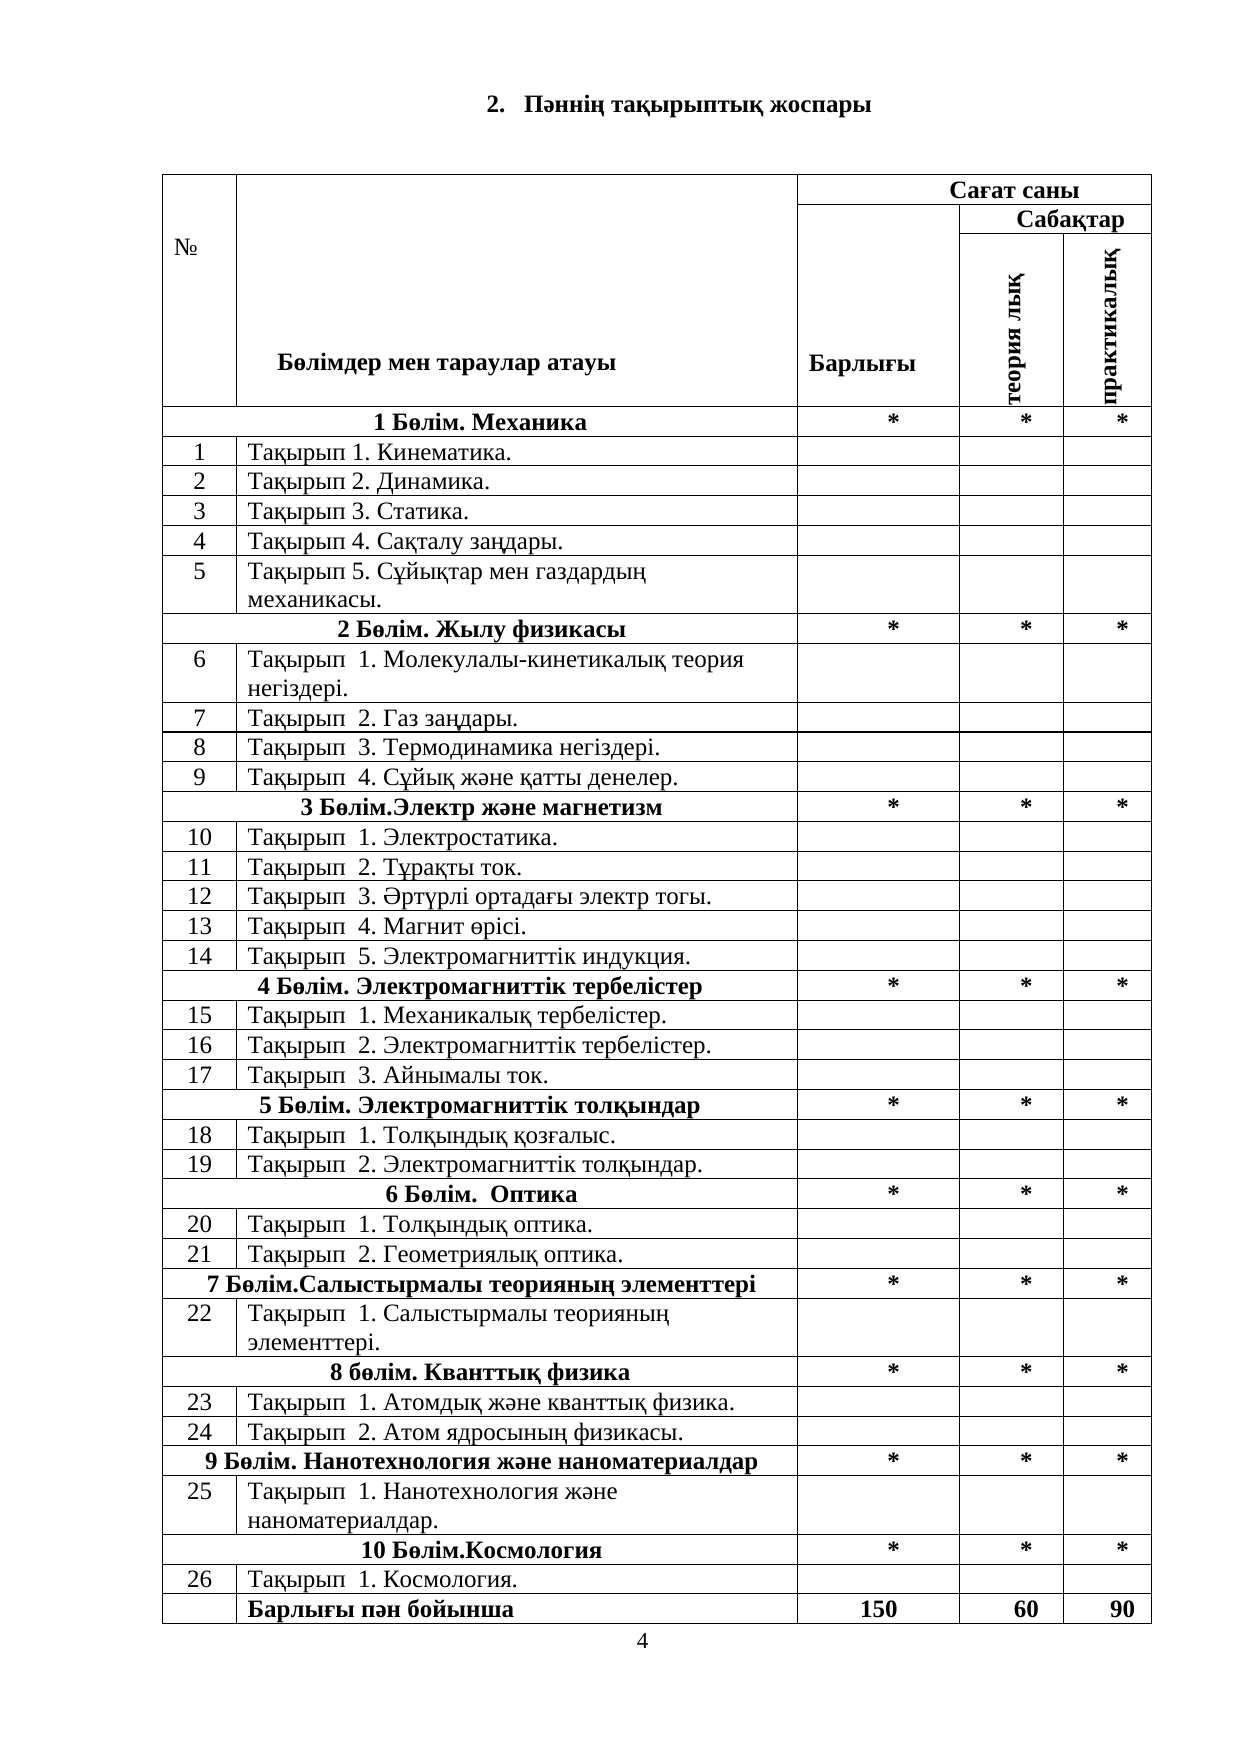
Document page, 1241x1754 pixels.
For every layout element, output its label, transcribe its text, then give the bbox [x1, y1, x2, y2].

table_cell * [798, 614, 959, 643]
table_cell * [960, 1535, 1063, 1563]
table_cell 7 Бөлім.Салыстырмалы теорияның элементтері [163, 1269, 797, 1297]
table_cell Тақырып 2. Геометриялық оптика. [237, 1239, 797, 1268]
table_cell * [798, 1090, 959, 1119]
table_cell [1064, 881, 1151, 910]
table_cell * [960, 614, 1063, 643]
table_cell [798, 437, 959, 465]
table_cell [960, 762, 1063, 791]
table_cell [798, 881, 959, 910]
table_cell [960, 1387, 1063, 1416]
table_cell [960, 881, 1063, 910]
table_cell * [960, 1090, 1063, 1119]
table_cell [1064, 1417, 1151, 1445]
table_cell * [960, 1357, 1063, 1386]
table_cell практикалық [1064, 234, 1151, 406]
table_cell * [1064, 614, 1151, 643]
table_cell 90 [1064, 1594, 1151, 1623]
table_cell 21 [163, 1239, 236, 1268]
table_cell [798, 466, 959, 495]
table_cell [960, 1209, 1063, 1238]
table_cell [1064, 526, 1151, 555]
table_cell 2 Бөлім. Жылу физикасы [163, 614, 797, 643]
table_cell [798, 1417, 959, 1445]
list Пәннің тақырыптық жоспары [192, 89, 1167, 117]
table_cell [1064, 852, 1151, 880]
table_cell [960, 556, 1063, 613]
table_cell [960, 1030, 1063, 1059]
table_cell Тақырып 1. Космология. [237, 1565, 797, 1593]
table_cell * [798, 1179, 959, 1208]
table_cell 14 [163, 941, 236, 970]
table_cell 1 [163, 437, 236, 465]
table_cell 5 Бөлім. Электромагниттік толқындар [163, 1090, 797, 1119]
table_cell * [1064, 1357, 1151, 1386]
table_cell Тақырып 1. Кинематика. [237, 437, 797, 465]
table_cell [1064, 1209, 1151, 1238]
table_cell Тақырып 5. Сұйықтар мен газдардың механикасы. [237, 556, 797, 613]
table_cell 5 [163, 556, 236, 613]
table_cell * [1064, 1090, 1151, 1119]
table_cell 22 [163, 1299, 236, 1356]
table_cell [960, 1060, 1063, 1089]
table_cell Тақырып 4. Сақталу заңдары. [237, 526, 797, 555]
table_cell [960, 911, 1063, 940]
table_cell [798, 941, 959, 970]
table_cell 6 [163, 644, 236, 702]
table_header Бөлімдер мен тараулар атауы [237, 175, 797, 406]
table_cell [1064, 1001, 1151, 1029]
table_cell [798, 1239, 959, 1268]
table_cell [798, 852, 959, 880]
table_cell Барлығы пән бойынша [237, 1594, 797, 1623]
table_cell 9 Бөлім. Нанотехнология және наноматериалдар [163, 1446, 797, 1475]
table_cell [798, 496, 959, 525]
table_cell [1064, 1476, 1151, 1534]
table_cell Тақырып 1. Нанотехнология және наноматериалдар. [237, 1476, 797, 1534]
table_cell [1064, 1150, 1151, 1178]
table_cell * [798, 1535, 959, 1563]
table_cell Тақырып 3. Термодинамика негіздері. [237, 733, 797, 761]
table_cell [163, 1594, 236, 1623]
table_cell Тақырып 3. Статика. [237, 496, 797, 525]
table_cell [798, 644, 959, 702]
table_cell [1064, 1030, 1151, 1059]
table_cell 3 [163, 496, 236, 525]
table_cell 4 [163, 526, 236, 555]
table_cell Тақырып 4. Сұйық және қатты денелер. [237, 762, 797, 791]
table_cell [798, 733, 959, 761]
table_cell [960, 1476, 1063, 1534]
table_cell [1064, 496, 1151, 525]
table_cell * [798, 1357, 959, 1386]
table_cell 4 Бөлім. Электромагниттік тербелістер [163, 971, 797, 999]
table_cell [960, 852, 1063, 880]
table_cell [798, 1565, 959, 1593]
table_cell 1 Бөлім. Механика [163, 407, 797, 436]
table_cell Тақырып 1. Толқындық оптика. [237, 1209, 797, 1238]
table_cell [960, 1120, 1063, 1148]
table_cell [1064, 466, 1151, 495]
table_cell * [960, 971, 1063, 999]
table_cell Тақырып 2. Электромагниттік тербелістер. [237, 1030, 797, 1059]
table_cell Тақырып 2. Атом ядросының физикасы. [237, 1417, 797, 1445]
table_cell [1064, 733, 1151, 761]
table_cell Тақырып 1. Механикалық тербелістер. [237, 1001, 797, 1029]
table_cell [960, 1239, 1063, 1268]
table_cell [960, 644, 1063, 702]
table_cell 10 Бөлім.Космология [163, 1535, 797, 1563]
table_cell 7 [163, 703, 236, 731]
table_cell [960, 526, 1063, 555]
table_cell 26 [163, 1565, 236, 1593]
table_cell [1064, 1239, 1151, 1268]
table_cell 8 бөлім. Кванттық физика [163, 1357, 797, 1386]
table_cell [798, 1120, 959, 1148]
table_cell * [960, 1446, 1063, 1475]
table_cell [1064, 822, 1151, 851]
table_cell * [1064, 971, 1151, 999]
table_cell 15 [163, 1001, 236, 1029]
table_cell [960, 822, 1063, 851]
table_cell Барлығы [798, 205, 959, 406]
table_cell Тақырып 3. Әртүрлі ортадағы электр тогы. [237, 881, 797, 910]
table_cell * [960, 1179, 1063, 1208]
table_cell [1064, 556, 1151, 613]
table_cell 13 [163, 911, 236, 940]
table_cell Тақырып 2. Тұрақты ток. [237, 852, 797, 880]
table_cell [960, 466, 1063, 495]
table_header № [163, 175, 236, 406]
table_cell [1064, 941, 1151, 970]
table_cell 3 Бөлім.Электр және магнетизм [163, 792, 797, 821]
table_cell 20 [163, 1209, 236, 1238]
table_cell Тақырып 1. Электростатика. [237, 822, 797, 851]
table_cell * [960, 1269, 1063, 1297]
table_cell [1064, 703, 1151, 731]
table_cell [1064, 1299, 1151, 1356]
table_cell Сабақтар [960, 205, 1151, 233]
table_cell 150 [798, 1594, 959, 1623]
table_cell 19 [163, 1150, 236, 1178]
table_cell [1064, 1387, 1151, 1416]
table_cell [960, 1417, 1063, 1445]
table_cell * [1064, 407, 1151, 436]
table_cell 24 [163, 1417, 236, 1445]
table_cell [798, 1060, 959, 1089]
table_cell 6 Бөлім. Оптика [163, 1179, 797, 1208]
table_cell * [1064, 792, 1151, 821]
table_cell [1064, 644, 1151, 702]
table_cell Тақырып 2. Электромагниттік толқындар. [237, 1150, 797, 1178]
table_cell [798, 1299, 959, 1356]
table_cell Тақырып 1. Атомдық және кванттық физика. [237, 1387, 797, 1416]
table_cell 9 [163, 762, 236, 791]
table_cell Тақырып 2. Динамика. [237, 466, 797, 495]
table_cell [798, 822, 959, 851]
table_cell * [1064, 1179, 1151, 1208]
table_cell * [798, 971, 959, 999]
table_cell 60 [960, 1594, 1063, 1623]
table_cell 12 [163, 881, 236, 910]
table_cell [798, 703, 959, 731]
table_cell [798, 1476, 959, 1534]
table_cell Тақырып 5. Электромагниттік индукция. [237, 941, 797, 970]
table_cell [1064, 437, 1151, 465]
table_cell * [1064, 1269, 1151, 1297]
table_cell [960, 733, 1063, 761]
table_cell [1064, 1565, 1151, 1593]
table_header Сағат саны [798, 175, 1151, 203]
table_cell * [798, 792, 959, 821]
table_cell Тақырып 2. Газ заңдары. [237, 703, 797, 731]
table_cell 11 [163, 852, 236, 880]
table_cell [960, 703, 1063, 731]
table_cell * [798, 1269, 959, 1297]
table_cell 17 [163, 1060, 236, 1089]
table_cell [1064, 911, 1151, 940]
table_cell [798, 526, 959, 555]
table_cell теория лық [960, 234, 1063, 406]
table_cell [960, 437, 1063, 465]
table_cell * [1064, 1446, 1151, 1475]
table_cell 8 [163, 733, 236, 761]
table_cell [798, 1001, 959, 1029]
table_cell [1064, 1120, 1151, 1148]
table_cell [798, 1387, 959, 1416]
table_cell [798, 1209, 959, 1238]
table_cell [1064, 1060, 1151, 1089]
table_cell * [798, 1446, 959, 1475]
table_cell Тақырып 1. Молекулалы-кинетикалық теория негіздері. [237, 644, 797, 702]
table_cell * [1064, 1535, 1151, 1563]
table_cell [798, 1150, 959, 1178]
table_cell [960, 941, 1063, 970]
table_cell * [960, 407, 1063, 436]
table_cell [960, 1150, 1063, 1178]
table_cell [960, 1001, 1063, 1029]
table_cell [960, 1299, 1063, 1356]
table_cell [960, 496, 1063, 525]
table_cell [798, 1030, 959, 1059]
table_cell [798, 911, 959, 940]
table_cell Тақырып 1. Толқындық қозғалыс. [237, 1120, 797, 1148]
table_cell 23 [163, 1387, 236, 1416]
table_cell 18 [163, 1120, 236, 1148]
table_cell * [960, 792, 1063, 821]
table_cell [798, 762, 959, 791]
table_cell 25 [163, 1476, 236, 1534]
table_cell 2 [163, 466, 236, 495]
table_cell 16 [163, 1030, 236, 1059]
table_cell [798, 556, 959, 613]
table_cell 10 [163, 822, 236, 851]
table_cell * [798, 407, 959, 436]
table_cell Тақырып 4. Магнит өрісі. [237, 911, 797, 940]
table_cell [1064, 762, 1151, 791]
table_cell Тақырып 3. Айнымалы ток. [237, 1060, 797, 1089]
table_cell Тақырып 1. Салыстырмалы теорияның элементтері. [237, 1299, 797, 1356]
table_cell [960, 1565, 1063, 1593]
